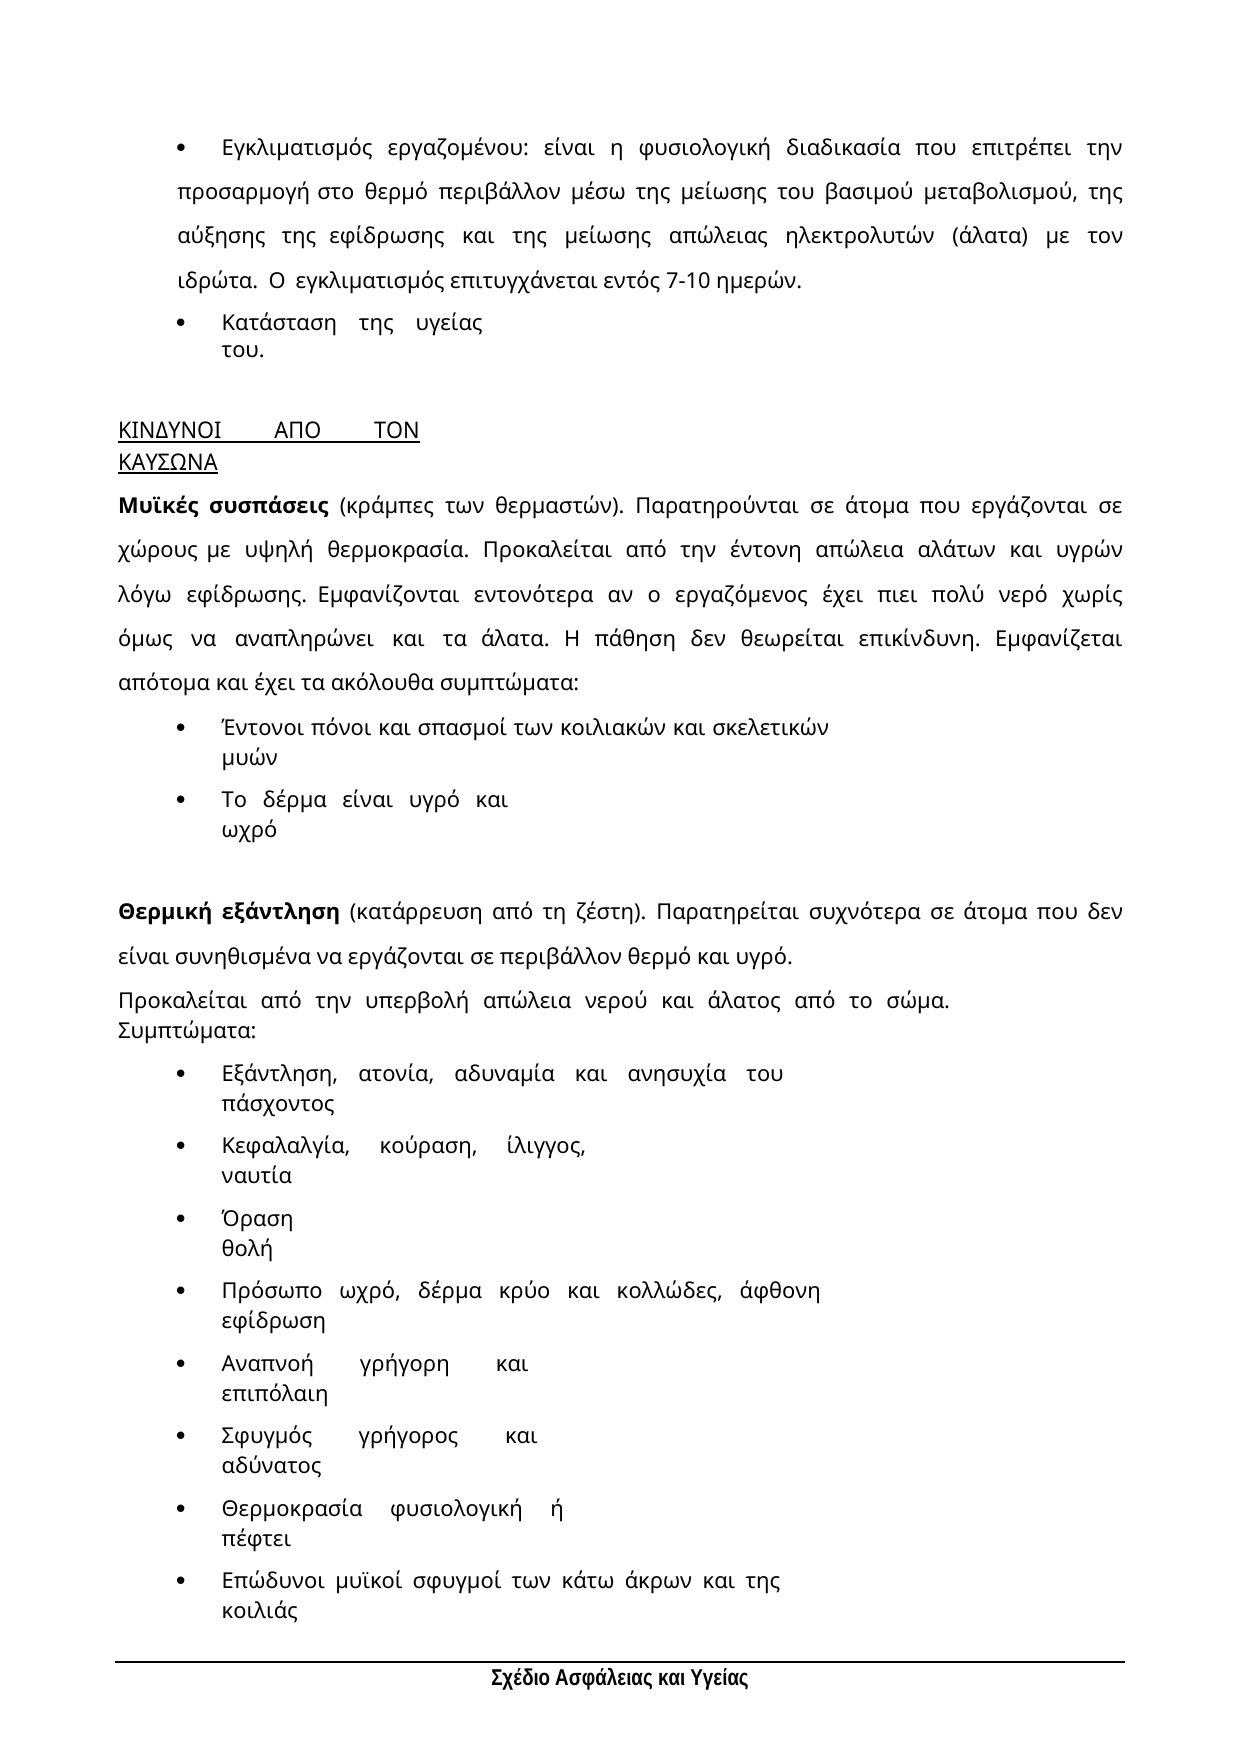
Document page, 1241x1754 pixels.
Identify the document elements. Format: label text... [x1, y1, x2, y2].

list Σφυγμός γρήγορος και αδύνατος [177, 1420, 537, 1480]
list Εξάντληση, ατονία, αδυναμία και ανησυχία του πάσχοντος [177, 1058, 784, 1117]
list Θερμοκρασία φυσιολογική ή πέφτει [177, 1493, 564, 1552]
text Μυϊκές συσπάσεις (κράμπες των θερμαστών). Παρατηρούνται σε άτομα που εργάζονται σε χώρους με υψηλή θερμοκρασία. Προκαλείται από την έντονη απώλεια αλάτων και υγρών λόγω εφίδρωσης. Εμφανίζονται εντονότερα αν ο εργαζόμενος έχει πιει πολύ νερό χωρίς όμως να αναπληρώνει και τα άλατα. Η πάθηση δεν θεωρείται επικίνδυνη. Εμφανίζεται απότομα και έχει τα ακόλουθα συμπτώματα: [118, 490, 1123, 697]
list Πρόσωπο ωχρό, δέρμα κρύο και κολλώδες, άφθονη εφίδρωση [177, 1275, 821, 1335]
list Έντονοι πόνοι και σπασμοί των κοιλιακών και σκελετικών μυών [177, 712, 829, 771]
list Επώδυνοι μυϊκοί σφυγμοί των κάτω άκρων και της κοιλιάς [177, 1565, 780, 1625]
text Θερμική εξάντληση (κατάρρευση από τη ζέστη). Παρατηρείται συχνότερα σε άτομα που δεν είναι συνηθισμένα να εργάζονται σε περιβάλλον θερμό και υγρό. [118, 896, 1123, 971]
list Κεφαλαλγία, κούραση, ίλιγγος, ναυτία [177, 1130, 586, 1190]
list Όραση θολή [177, 1203, 343, 1262]
text ΚΙΝΔΥΝΟΙ ΑΠΟ ΤΟΝ ΚΑΥΣΩΝΑ [118, 414, 419, 441]
text Προκαλείται από την υπερβολή απώλεια νερού και άλατος από το σώμα. Συμπτώματα: [118, 985, 951, 1045]
list Κατάσταση της υγείας του. [177, 309, 482, 363]
list Εγκλιματισμός εργαζομένου: είναι η φυσιολογική διαδικασία που επιτρέπει την προσαρμογή στο θερμό περιβάλλον μέσω της μείωσης του βασιμού μεταβολισμού, της αύξησης της εφίδρωσης και της μείωσης απώλειας ηλεκτρολυτών (άλατα) με τον ιδρώτα. Ο εγκλιματισμός επιτυγχάνεται εντός 7-10 ημερών. [177, 132, 1123, 295]
list Αναπνοή γρήγορη και επιπόλαιη [177, 1348, 528, 1407]
list Το δέρμα είναι υγρό και ωχρό [177, 784, 508, 844]
text ΚΙΝΔΥΝΟΙ ΑΠΟ ΤΟΝ ΚΑΥΣΩΝΑ [118, 443, 419, 477]
